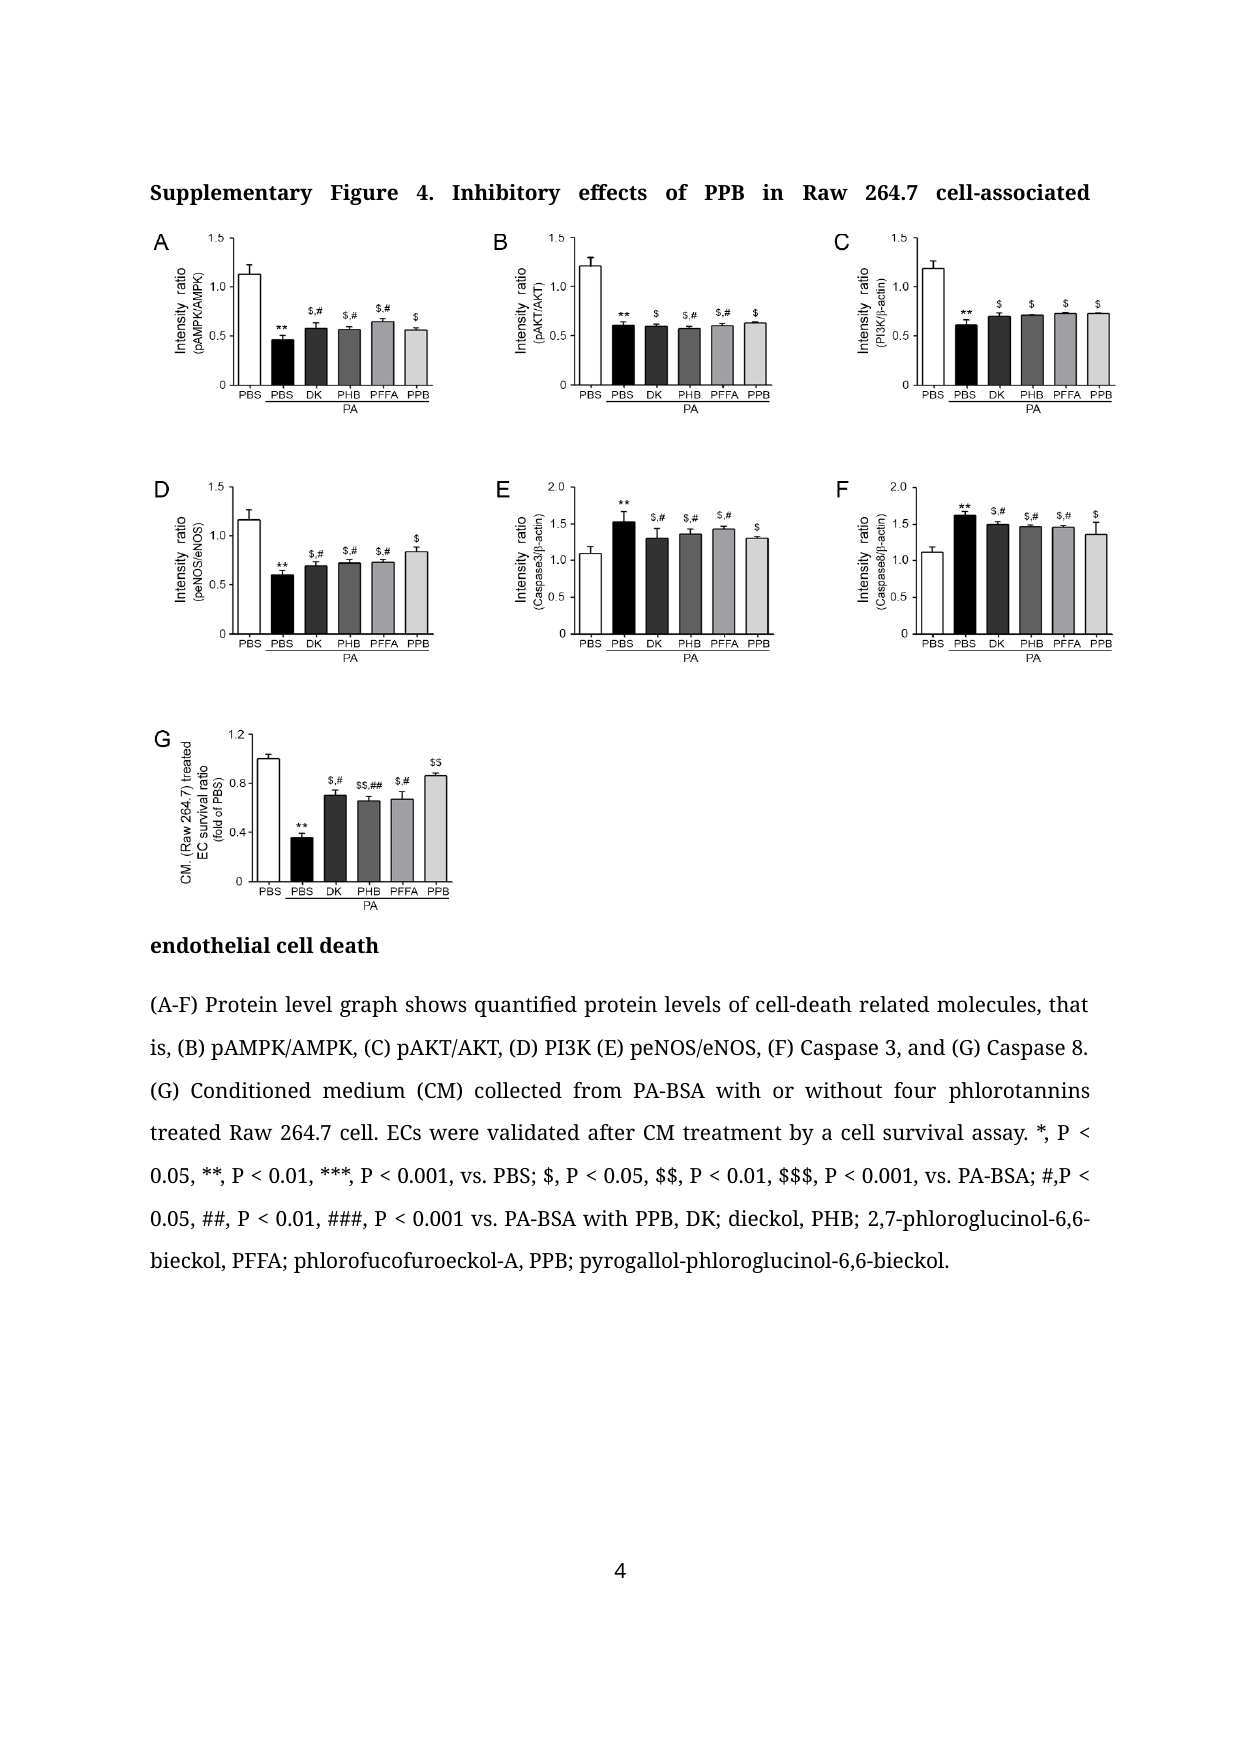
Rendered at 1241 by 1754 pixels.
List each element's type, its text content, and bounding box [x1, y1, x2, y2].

picture [153, 235, 1123, 919]
text (A-F) Protein level graph shows quantified protein levels of cell-death related molecules, that is, (B) pAMPK/AMPK, (C) pAKT/AKT, (D) PI3K (E) peNOS/eNOS, (F) Caspase 3, and (G) Caspase 8. (G) Conditioned medium (CM) collected from PA-BSA with or without four phlorotannins treated Raw 264.7 cell. ECs were validated after CM treatment by a cell survival assay. *, P < 0.05, **, P < 0.01, ***, P < 0.001, vs. PBS; $, P < 0.05, $$, P < 0.01, $$$, P < 0.001, vs. PA-BSA; #,P < 0.05, ##, P < 0.01, ###, P < 0.001 vs. PA-BSA with PPB, DK; dieckol, PHB; 2,7-phloroglucinol-6,6-bieckol, PFFA; phlorofucofuroeckol-A, PPB; pyrogallol-phloroglucinol-6,6-bieckol. [150, 991, 1090, 1275]
